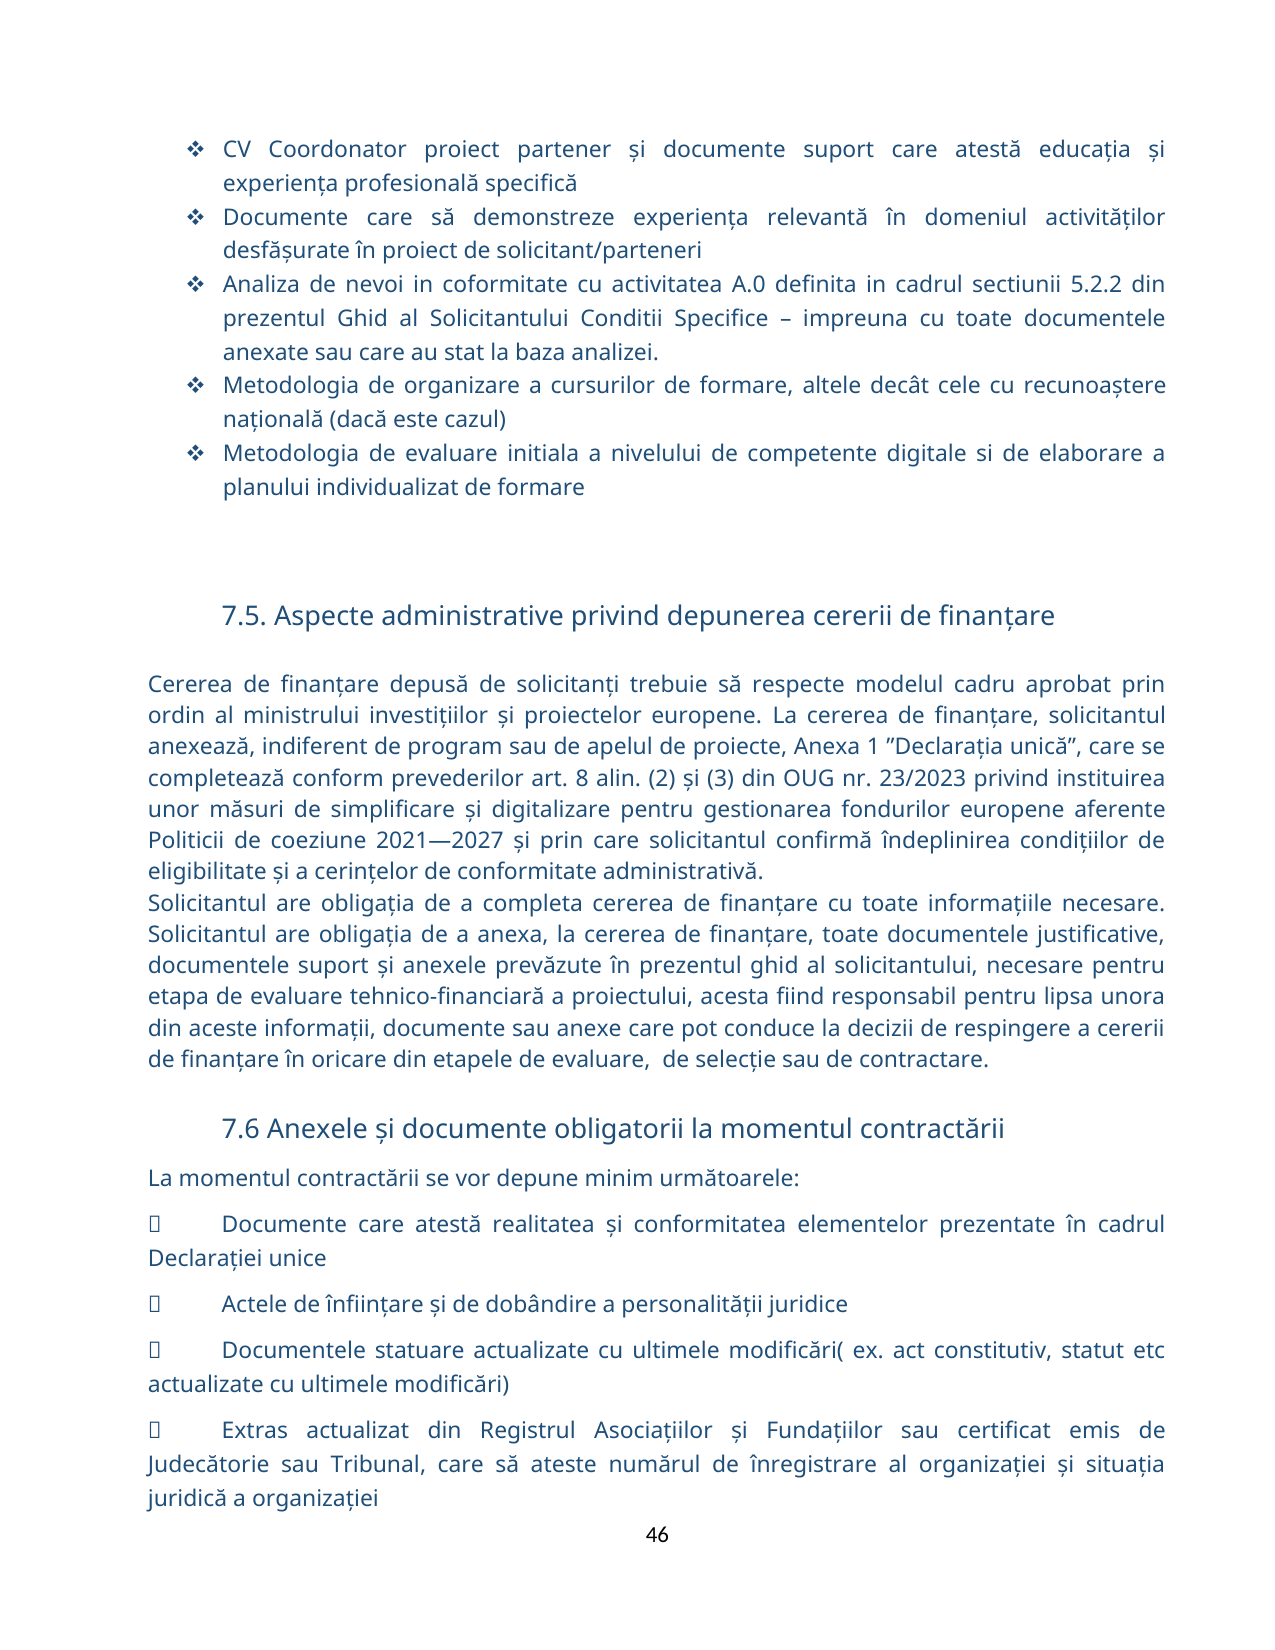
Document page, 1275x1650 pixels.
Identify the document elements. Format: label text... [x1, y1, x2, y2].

subtitle 7.6 Anexele și documente obligatorii la momentul contractării [148, 1109, 1167, 1146]
text Solicitantul are obligația de a completa cererea de finanțare cu toate informațiile necesare. Solicitantul are obligația de a anexa, la cererea de finanțare, toate documentele justificative, documentele suport și anexele prevăzute în prezentul ghid al solicitantului, necesare pentru etapa de evaluare tehnico-financiară a proiectului, acesta fiind responsabil pentru lipsa unora din aceste informații, documente sau anexe care pot conduce la decizii de respingere a cererii de finanțare în oricare din etapele de evaluare, de selecție sau de contractare. [148, 886, 1167, 1074]
list CV Coordonator proiect partener și documente suport care atestă educația și experiența profesională specifică [185, 133, 1167, 198]
list Metodologia de evaluare initiala a nivelului de competente digitale si de elaborare a planului individualizat de formare [185, 437, 1167, 502]
list Analiza de nevoi in coformitate cu activitatea A.0 definita in cadrul sectiunii 5.2.2 din prezentul Ghid al Solicitantului Conditii Specifice – impreuna cu toate documentele anexate sau care au stat la baza analizei. [185, 268, 1167, 367]
list Metodologia de organizare a cursurilor de formare, altele decât cele cu recunoaștere națională (dacă este cazul) [185, 369, 1167, 434]
text  Extras actualizat din Registrul Asociațiilor și Fundațiilor sau certificat emis de Judecătorie sau Tribunal, care să ateste numărul de înregistrare al organizației și situația juridică a organizației [148, 1414, 1167, 1513]
text Cererea de finanțare depusă de solicitanți trebuie să respecte modelul cadru aprobat prin ordin al ministrului investițiilor și proiectelor europene. La cererea de finanțare, solicitantul anexează, indiferent de program sau de apelul de proiecte, Anexa 1 ”Declarația unică”, care se completează conform prevederilor art. 8 alin. (2) și (3) din OUG nr. 23/2023 privind instituirea unor măsuri de simplificare și digitalizare pentru gestionarea fondurilor europene aferente Politicii de coeziune 2021—2027 și prin care solicitantul confirmă îndeplinirea condițiilor de eligibilitate și a cerințelor de conformitate administrativă. [148, 668, 1167, 886]
subtitle 7.5. Aspecte administrative privind depunerea cererii de finanţare [148, 597, 1167, 633]
text  Documente care atestă realitatea și conformitatea elementelor prezentate în cadrul Declarației unice [148, 1208, 1167, 1273]
text La momentul contractării se vor depune minim următoarele: [148, 1162, 1167, 1193]
text  Actele de înființare și de dobândire a personalității juridice [148, 1288, 1167, 1319]
list Documente care să demonstreze experiența relevantă în domeniul activităților desfășurate în proiect de solicitant/parteneri [185, 200, 1167, 265]
text  Documentele statuare actualizate cu ultimele modificări( ex. act constitutiv, statut etc actualizate cu ultimele modificări) [148, 1334, 1167, 1399]
